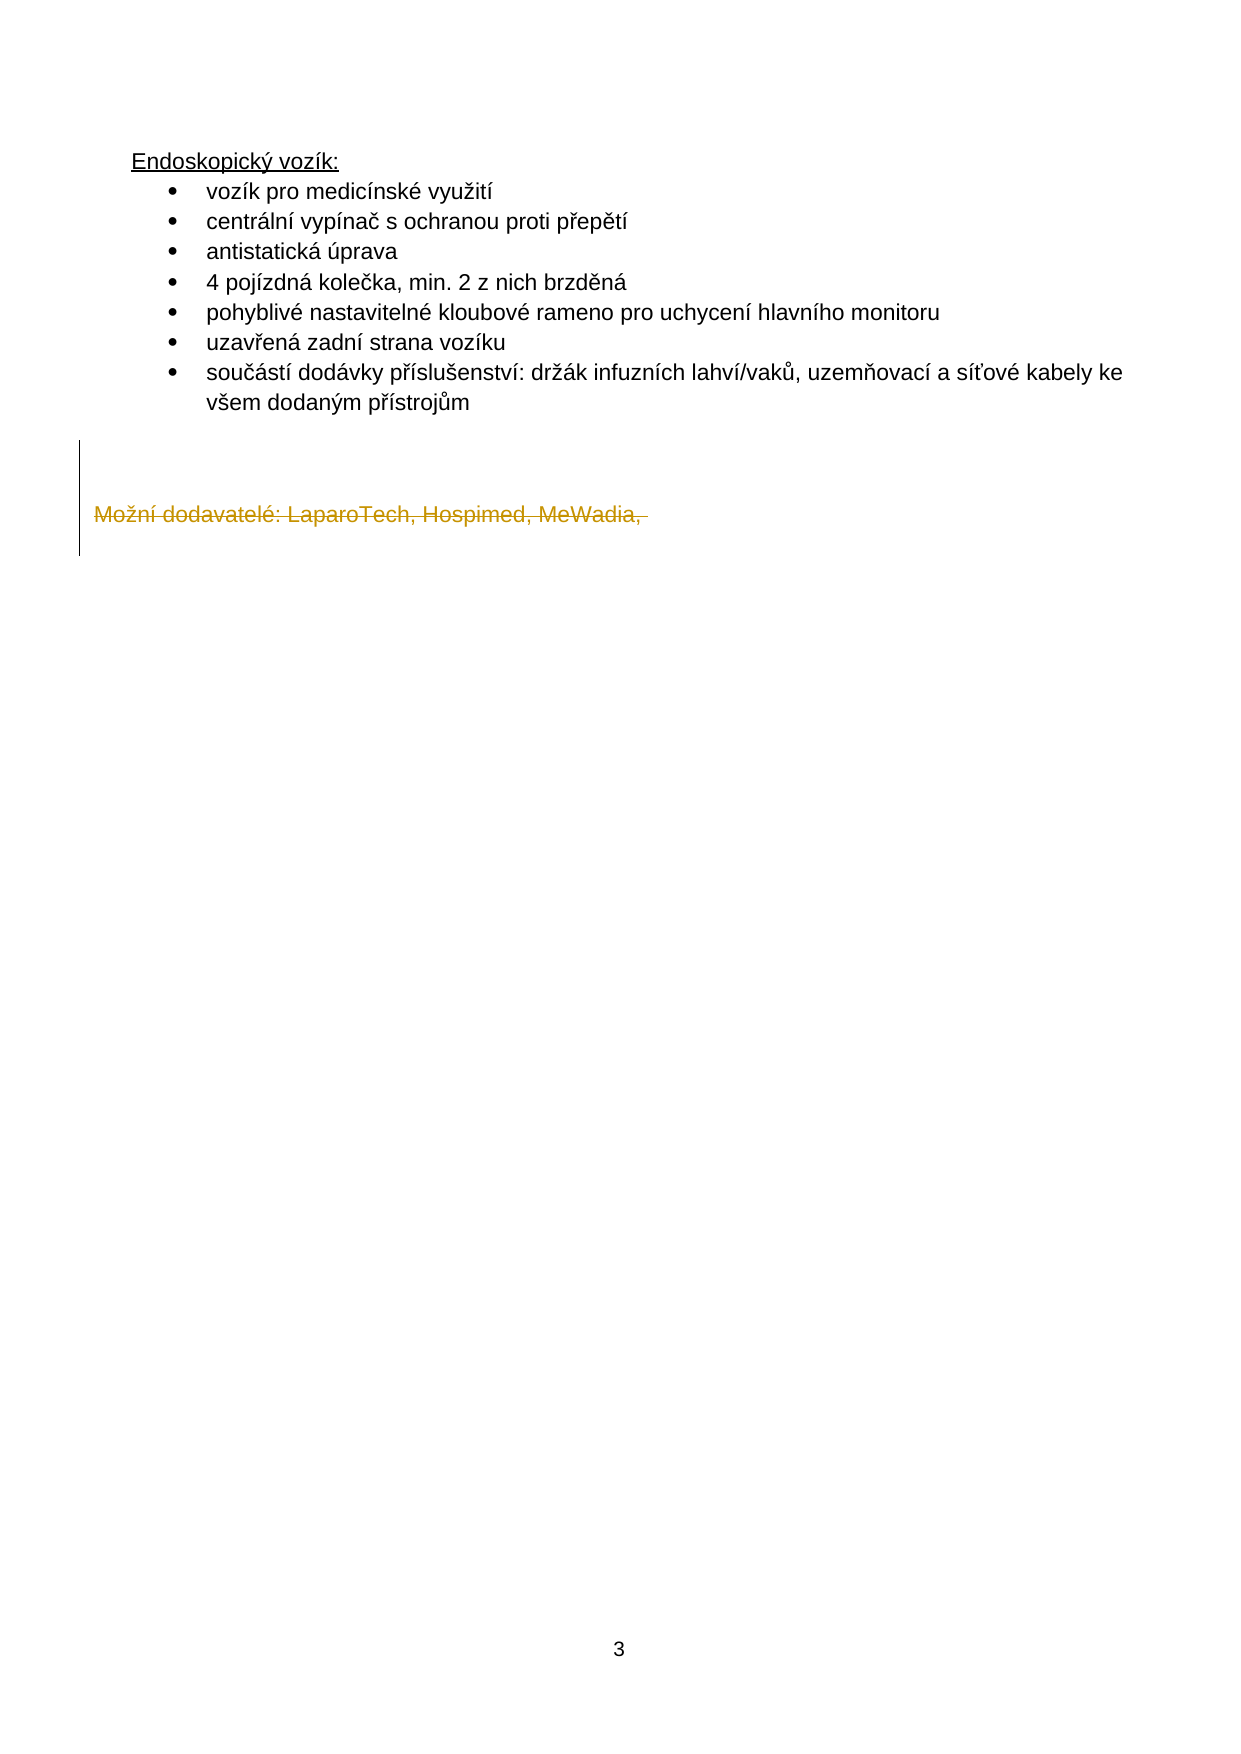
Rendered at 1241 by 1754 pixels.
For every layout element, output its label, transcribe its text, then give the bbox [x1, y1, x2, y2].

list antistatická úprava [169, 238, 1144, 264]
list uzavřená zadní strana vozíku [169, 329, 1144, 355]
list centrální vypínač s ochranou proti přepětí [169, 208, 1144, 234]
list součástí dodávky příslušenství: držák infuzních lahví/vaků, uzemňovací a síťové kabely ke všem dodaným přístrojům [169, 359, 1144, 416]
list pohyblivé nastavitelné kloubové rameno pro uchycení hlavního monitoru [169, 299, 1144, 325]
list 4 pojízdná kolečka, min. 2 z nich brzděná [169, 268, 1144, 295]
list vozík pro medicínské využití [169, 178, 1144, 204]
list Endoskopický vozík: [131, 148, 1144, 174]
